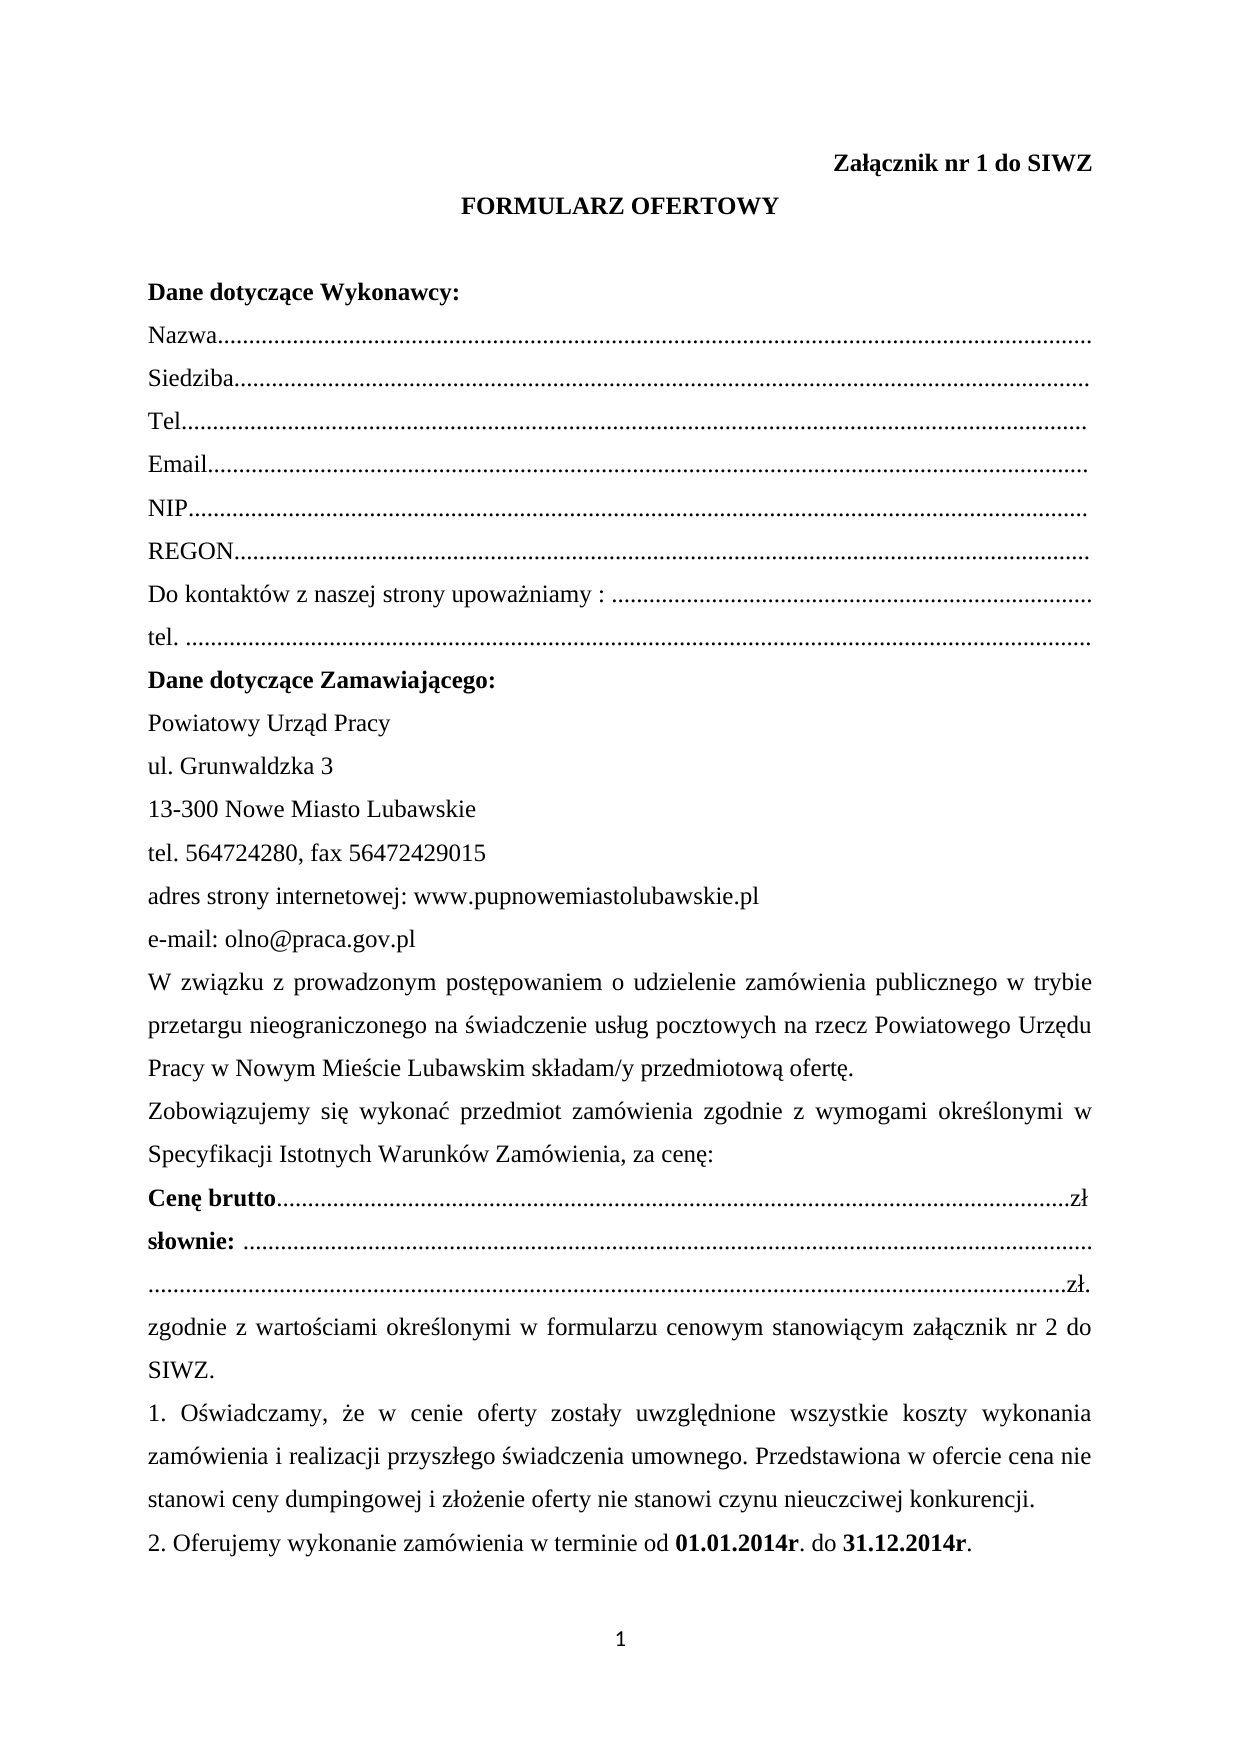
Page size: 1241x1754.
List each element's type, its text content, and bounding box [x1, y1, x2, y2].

text 1. Oświadczamy, że w cenie oferty zostały uwzględnione wszystkie koszty wykonania zamówienia i realizacji przyszłego świadczenia umownego. Przedstawiona w ofercie cena nie stanowi ceny dumpingowej i złożenie oferty nie stanowi czynu nieuczciwej konkurencji. [148, 1398, 1093, 1513]
text Dane dotyczące Zamawiającego: [148, 665, 1093, 694]
text e-mail: olno@praca.gov.pl [148, 924, 1093, 953]
text Cenę brutto...............................................................................................................................zł [148, 1183, 1093, 1211]
text Zobowiązujemy się wykonać przedmiot zamówienia zgodnie z wymogami określonymi w Specyfikacji Istotnych Warunków Zamówienia, za cenę: [148, 1096, 1093, 1168]
text W związku z prowadzonym postępowaniem o udzielenie zamówienia publicznego w trybie przetargu nieograniczonego na świadczenie usług pocztowych na rzecz Powiatowego Urzędu Pracy w Nowym Mieście Lubawskim składam/y przedmiotową ofertę. [148, 967, 1093, 1082]
text adres strony internetowej: www.pupnowemiastolubawskie.pl [148, 881, 1093, 909]
text 13-300 Nowe Miasto Lubawskie [148, 794, 1093, 823]
text FORMULARZ OFERTOWY [148, 191, 1093, 219]
text Nazwa............................................................................................................................................ Siedziba......................................................................................................................................... Tel................................................................................................................................................. Email.............................................................................................................................................NIP................................................................................................................................................REGON.........................................................................................................................................Do kontaktów z naszej strony upoważniamy : ............................................................................. tel. ................................................................................................................................................. [148, 320, 1093, 651]
text słownie: ........................................................................................................................................ ...................................................................................................................................................zł. [148, 1226, 1093, 1298]
text Dane dotyczące Wykonawcy: [148, 277, 1093, 306]
text Załącznik nr 1 do SIWZ [148, 148, 1093, 176]
text zgodnie z wartościami określonymi w formularzu cenowym stanowiącym załącznik nr 2 do SIWZ. [148, 1312, 1093, 1384]
text ul. Grunwaldzka 3 [148, 751, 1093, 780]
text Powiatowy Urząd Pracy [148, 708, 1093, 737]
text 2. Oferujemy wykonanie zamówienia w terminie od 01.01.2014r. do 31.12.2014r. [148, 1528, 1093, 1556]
text tel. 564724280, fax 56472429015 [148, 838, 1093, 866]
